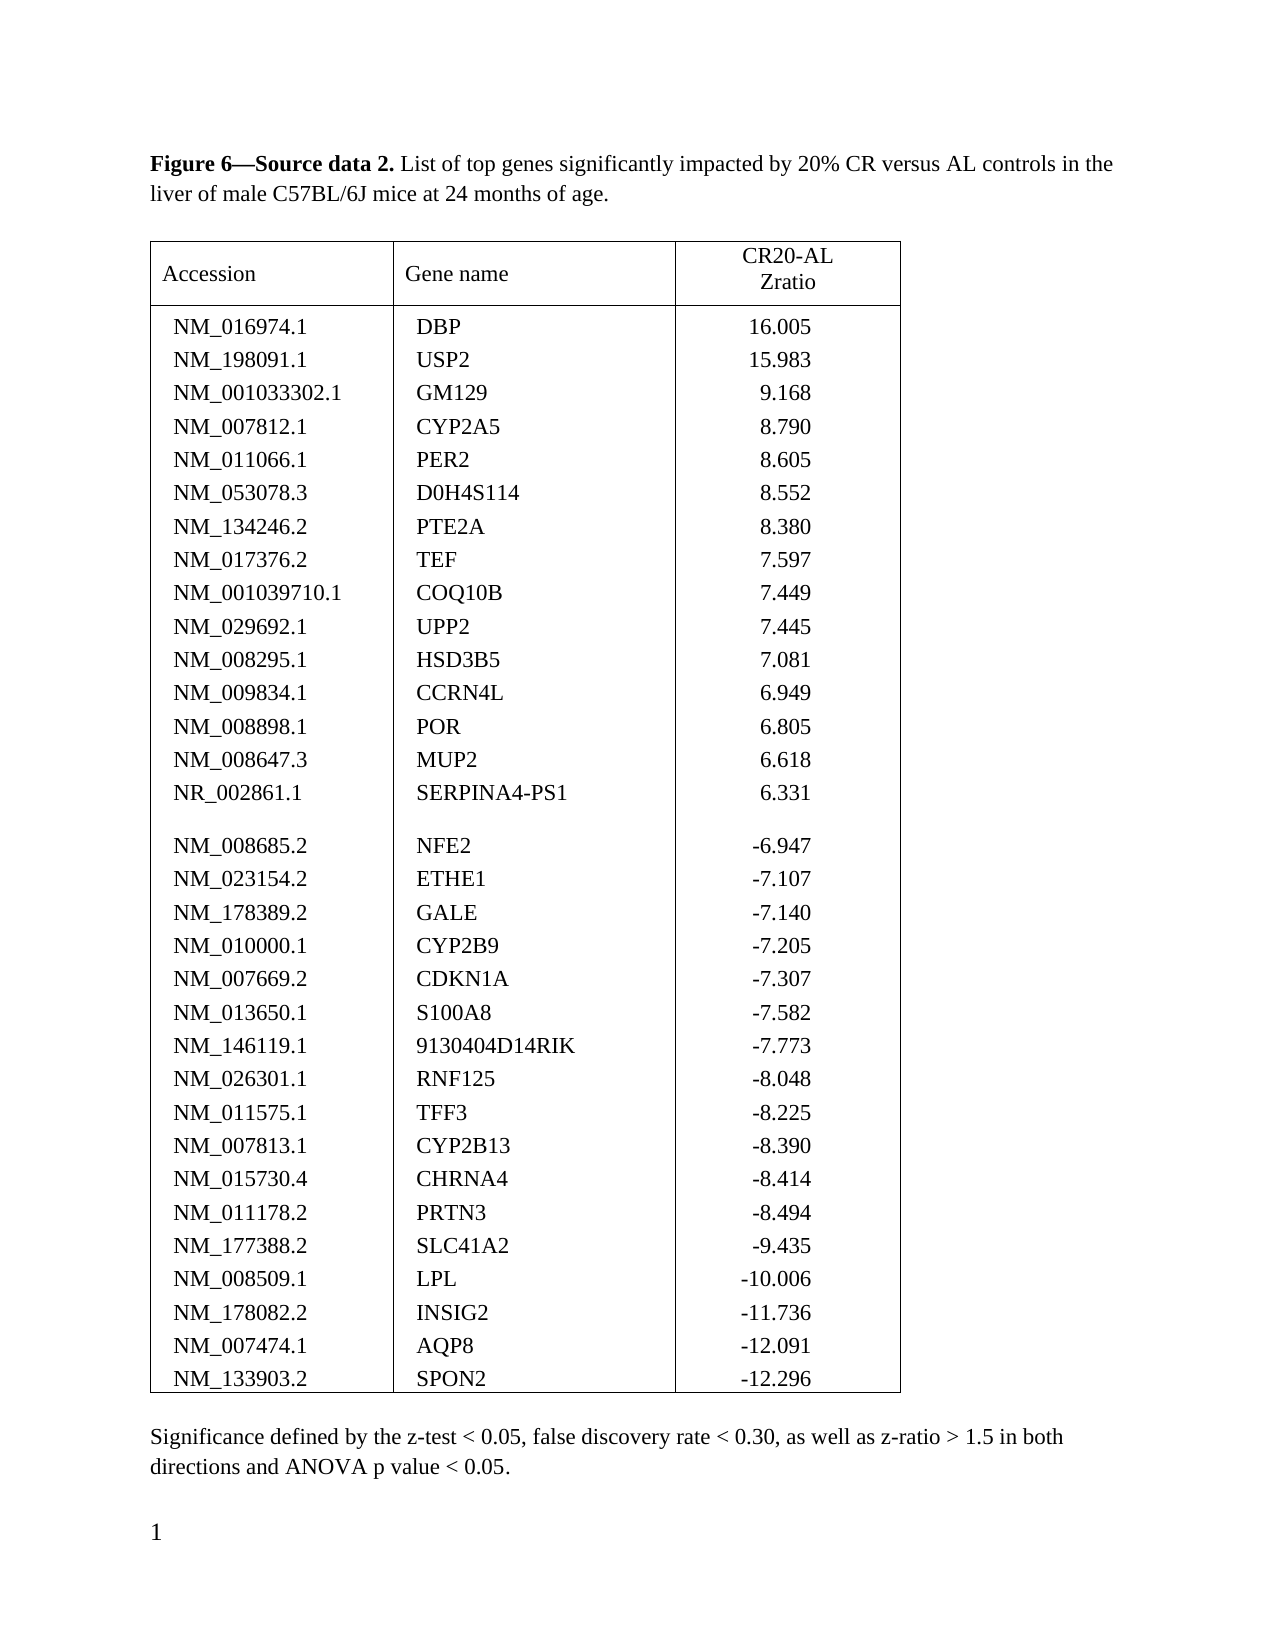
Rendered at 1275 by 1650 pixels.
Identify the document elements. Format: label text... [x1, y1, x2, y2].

text Significance defined by the z-test < 0.05, false discovery rate < 0.30, as well as z-ratio > 1.5 in both directions and ANOVA p value < 0.05. [150, 1423, 1125, 1480]
table_header CR20-AL Zratio [676, 242, 900, 305]
table_cell [151, 306, 393, 1392]
table_cell [394, 306, 675, 1392]
table_header Accession [151, 242, 393, 305]
table_cell [676, 306, 900, 1392]
table_header Gene name [394, 242, 675, 305]
text Figure 6—Source data 2. List of top genes significantly impacted by 20% CR versus AL controls in the liver of male C57BL/6J mice at 24 months of age. [150, 150, 1125, 207]
